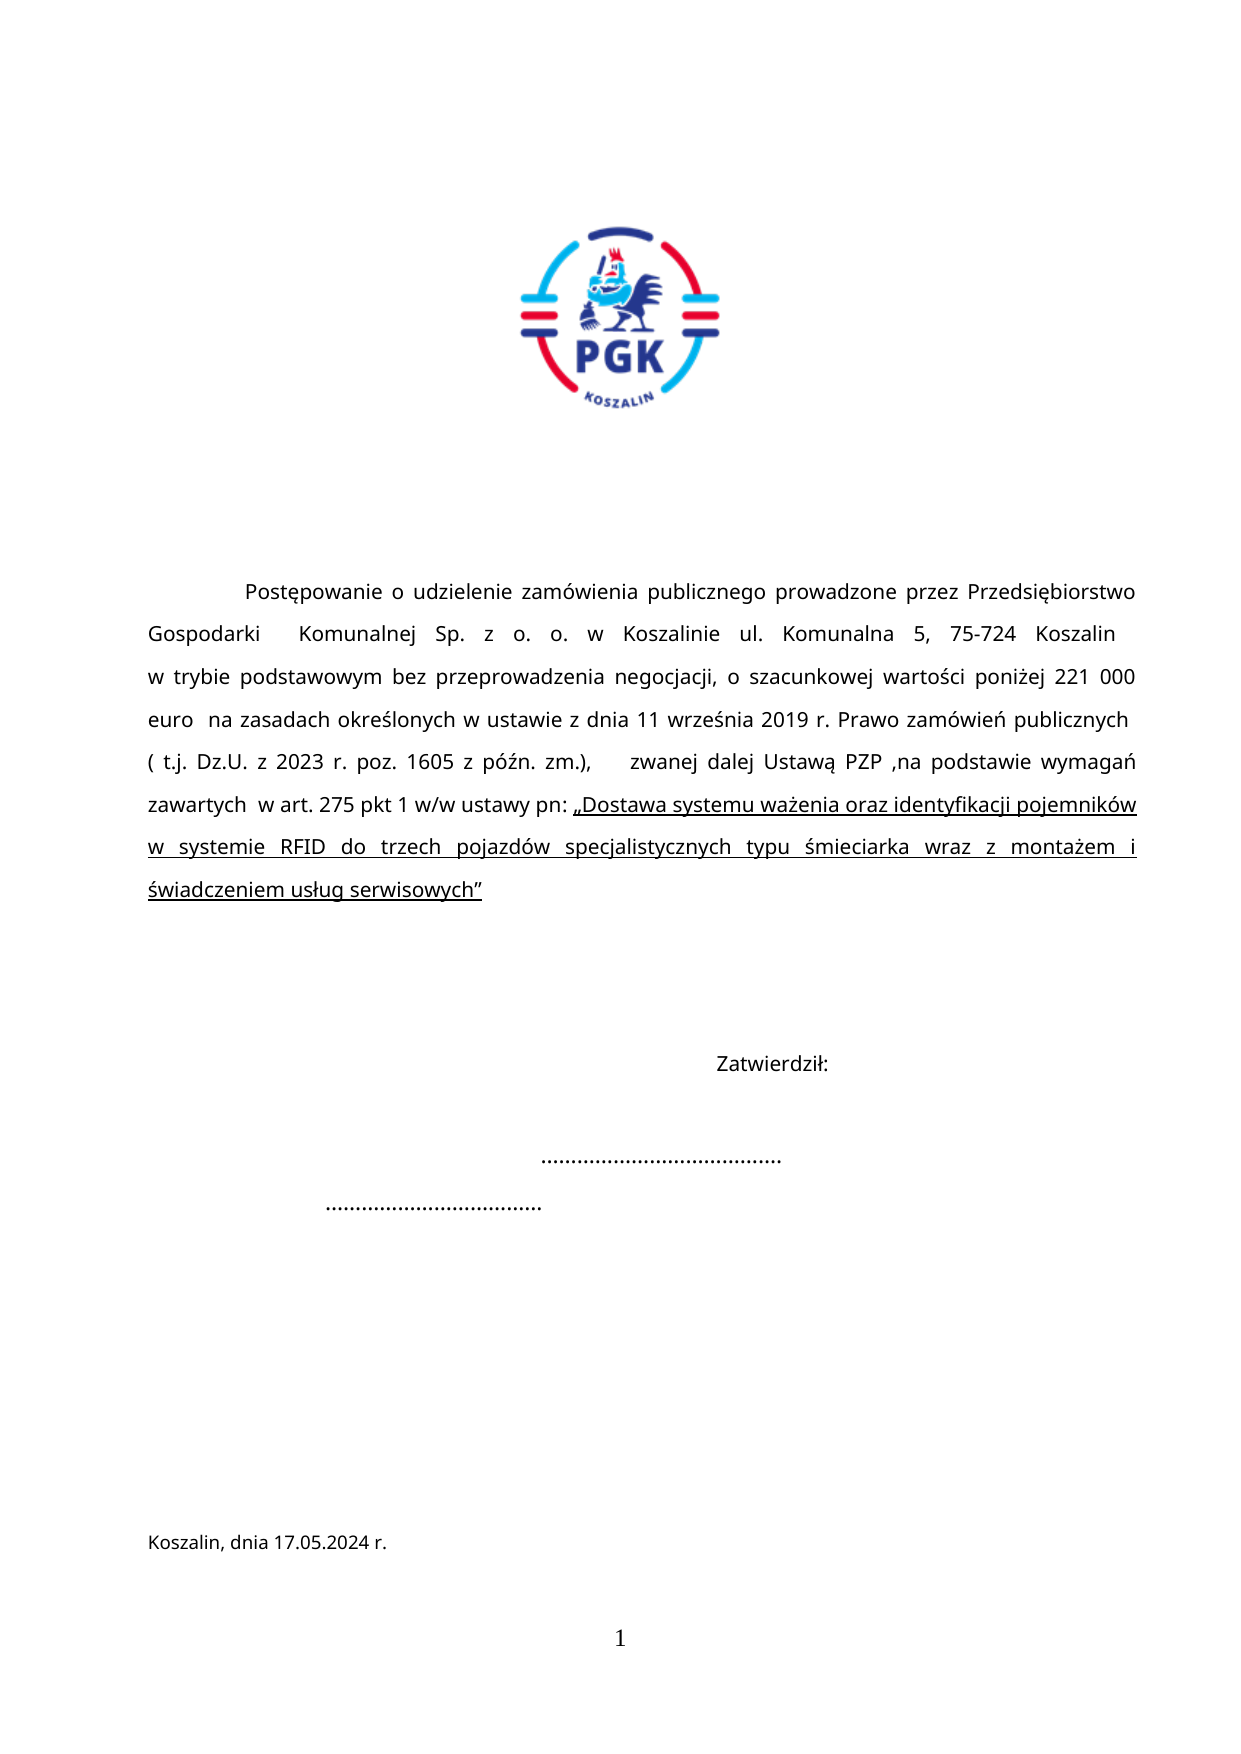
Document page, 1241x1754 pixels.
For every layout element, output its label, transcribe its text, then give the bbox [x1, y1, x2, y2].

text Koszalin, dnia 17.05.2024 r. [148, 1529, 1086, 1555]
text Zatwierdził: [148, 1049, 1086, 1078]
text Postępowanie o udzielenie zamówienia publicznego prowadzone przez Przedsiębiorstwo Gospodarki Komunalnej Sp. z o. o. w Koszalinie ul. Komunalna 5, 75-724 Koszalin w trybie podstawowym bez przeprowadzenia negocjacji, o szacunkowej wartości poniżej 221 000 euro na zasadach określonych w ustawie z dnia 11 września 2019 r. Prawo zamówień publicznych ( t.j. Dz.U. z 2023 r. poz. 1605 z późn. zm.), zwanej dalej Ustawą PZP ,na podstawie wymagań zawartych w art. 275 pkt 1 w/w ustawy pn: „Dostawa systemu ważenia oraz identyfikacji pojemników w systemie RFID do trzech pojazdów specjalistycznych typu śmieciarka wraz z montażem i świadczeniem usług serwisowych” [148, 577, 1137, 857]
text Postępowanie o udzielenie zamówienia publicznego prowadzone przez Przedsiębiorstwo Gospodarki Komunalnej Sp. z o. o. w Koszalinie ul. Komunalna 5, 75-724 Koszalin w trybie podstawowym bez przeprowadzenia negocjacji, o szacunkowej wartości poniżej 221 000 euro na zasadach określonych w ustawie z dnia 11 września 2019 r. Prawo zamówień publicznych ( t.j. Dz.U. z 2023 r. poz. 1605 z późn. zm.), zwanej dalej Ustawą PZP ,na podstawie wymagań zawartych w art. 275 pkt 1 w/w ustawy pn: „Dostawa systemu ważenia oraz identyfikacji pojemników w systemie RFID do trzech pojazdów specjalistycznych typu śmieciarka wraz z montażem i świadczeniem usług serwisowych” [148, 858, 1137, 903]
text …………………………………. ……………………………… [148, 1139, 1086, 1217]
picture [479, 183, 762, 454]
